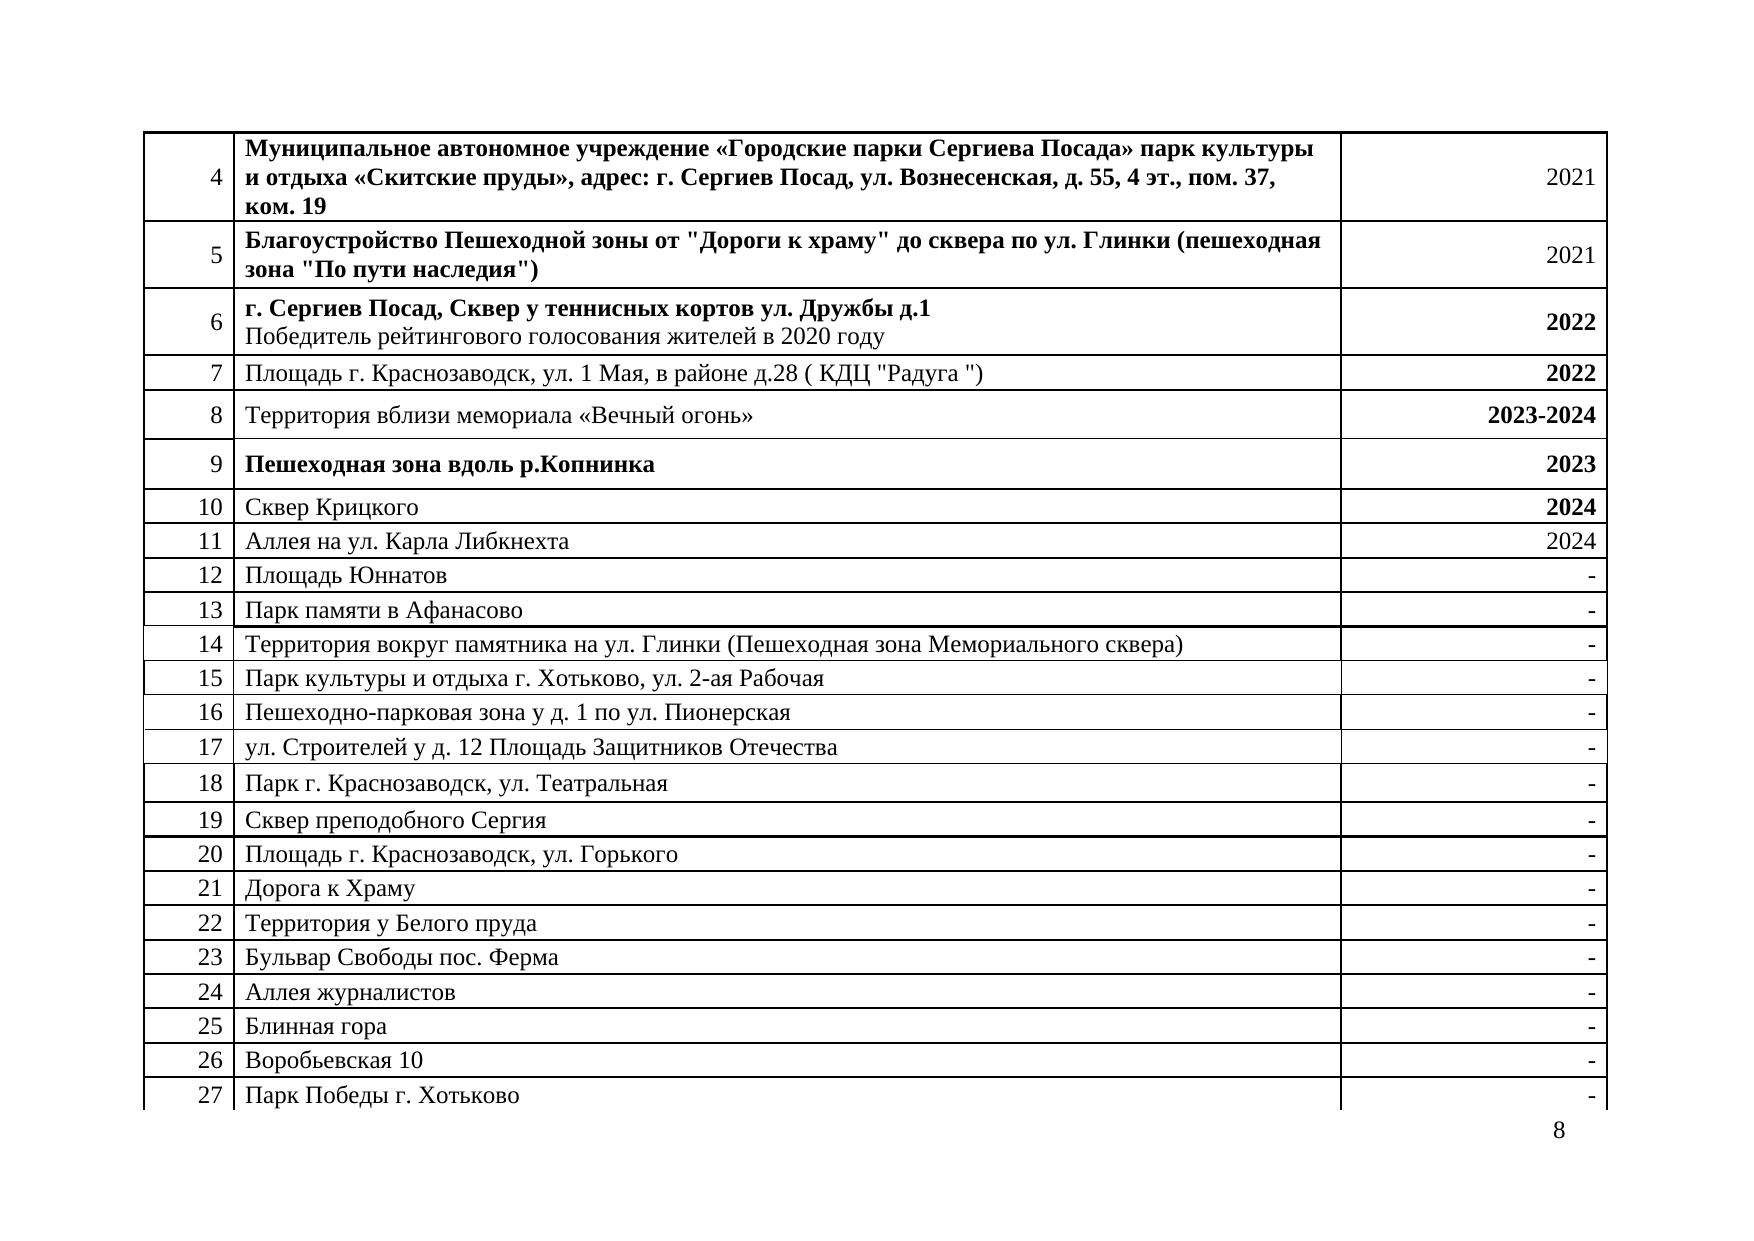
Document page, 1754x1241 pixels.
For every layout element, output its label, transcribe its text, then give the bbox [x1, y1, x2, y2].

table_cell 2022 [1342, 289, 1606, 354]
table_cell - [1342, 1044, 1606, 1076]
table_cell Сквер Крицкого [235, 490, 1340, 522]
table_cell 7 [145, 356, 233, 388]
table_cell Бульвар Свободы пос. Ферма [235, 941, 1340, 973]
table_cell Аллея на ул. Карла Либкнехта [235, 524, 1340, 557]
table_cell 2021 [1342, 222, 1606, 287]
table_cell - [1342, 559, 1606, 591]
table_cell Сквер преподобного Сергия [235, 803, 1340, 835]
table_cell 27 [145, 1078, 233, 1110]
table_cell 17 [144, 729, 233, 763]
table_cell 12 [145, 559, 233, 591]
table_cell 25 [145, 1009, 233, 1042]
table_cell 13 [145, 593, 233, 625]
table_cell Благоустройство Пешеходной зоны от "Дороги к храму" до сквера по ул. Глинки (пешеходная зона "По пути наследия") [235, 222, 1340, 287]
table_cell - [1342, 941, 1606, 973]
table_cell 2022 [1342, 356, 1606, 388]
table_cell Площадь г. Краснозаводск, ул. 1 Мая, в районе д.28 ( КДЦ "Радуга ") [235, 356, 1340, 388]
table_cell 9 [145, 440, 233, 488]
table_cell ул. Строителей у д. 12 Площадь Защитников Отечества [234, 730, 1341, 763]
table_cell 21 [145, 872, 233, 904]
table_cell 23 [145, 941, 233, 973]
table_cell Пешеходная зона вдоль р.Копнинка [235, 439, 1340, 488]
table_cell 4 [145, 134, 233, 220]
table_cell - [1342, 838, 1606, 870]
table_cell Площадь г. Краснозаводск, ул. Горького [235, 838, 1340, 870]
table_cell - [1342, 872, 1606, 904]
table_cell Муниципальное автономное учреждение «Городские парки Сергиева Посада» парк культуры и отдыха «Скитские пруды», адрес: г. Сергиев Посад, ул. Вознесенская, д. 55, 4 эт., пом. 37, ком. 19 [235, 134, 1340, 220]
table_cell 14 [144, 626, 233, 660]
table_cell 2021 [1342, 134, 1606, 220]
table_cell - [1342, 906, 1606, 938]
table_cell 6 [145, 289, 233, 354]
table_cell - [1342, 730, 1607, 763]
table_cell Площадь Юннатов [235, 559, 1340, 591]
table_cell - [1342, 803, 1606, 835]
table_cell - [1342, 764, 1606, 801]
table_cell Территория вокруг памятника на ул. Глинки (Пешеходная зона Мемориального сквера) [234, 628, 1340, 660]
table_cell 10 [145, 490, 233, 522]
table_cell Парк г. Краснозаводск, ул. Театральная [235, 764, 1340, 801]
table_cell Блинная гора [235, 1009, 1340, 1042]
table_cell - [1342, 1009, 1606, 1042]
table_cell 26 [145, 1044, 233, 1076]
table_cell - [1342, 593, 1606, 625]
table_cell - [1342, 695, 1606, 728]
table_cell 2024 [1342, 524, 1606, 557]
table_cell - [1342, 628, 1606, 660]
table_cell Территория вблизи мемориала «Вечный огонь» [235, 391, 1340, 438]
table_cell Парк Победы г. Хотьково [235, 1078, 1340, 1110]
table_cell - [1342, 1078, 1606, 1110]
table_cell г. Сергиев Посад, Сквер у теннисных кортов ул. Дружбы д.1 Победитель рейтингового голосования жителей в 2020 году [235, 289, 1340, 354]
table_cell Парк культуры и отдыха г. Хотьково, ул. 2-ая Рабочая [234, 661, 1341, 694]
table_cell Воробьевская 10 [235, 1044, 1340, 1076]
table_cell Аллея журналистов [235, 975, 1340, 1007]
table_cell Пешеходно-парковая зона у д. 1 по ул. Пионерская [234, 695, 1340, 728]
table_cell 8 [145, 391, 233, 438]
table_cell - [1342, 661, 1607, 694]
table_cell 5 [145, 222, 233, 287]
table_cell 19 [145, 803, 233, 835]
table_cell 2024 [1342, 490, 1606, 522]
table_cell 16 [144, 695, 233, 728]
table_cell 2023-2024 [1342, 391, 1606, 438]
table_cell Территория у Белого пруда [235, 906, 1340, 938]
table_cell 22 [145, 906, 233, 938]
table_cell 15 [145, 661, 233, 694]
table_cell - [1342, 975, 1606, 1007]
table_cell 18 [145, 764, 233, 801]
table_cell Дорога к Храму [235, 872, 1340, 904]
table_cell 2023 [1342, 439, 1606, 488]
table_cell Парк памяти в Афанасово [235, 593, 1340, 625]
table_cell 20 [145, 838, 233, 870]
table_cell 11 [145, 524, 233, 557]
table_cell 24 [145, 975, 233, 1007]
